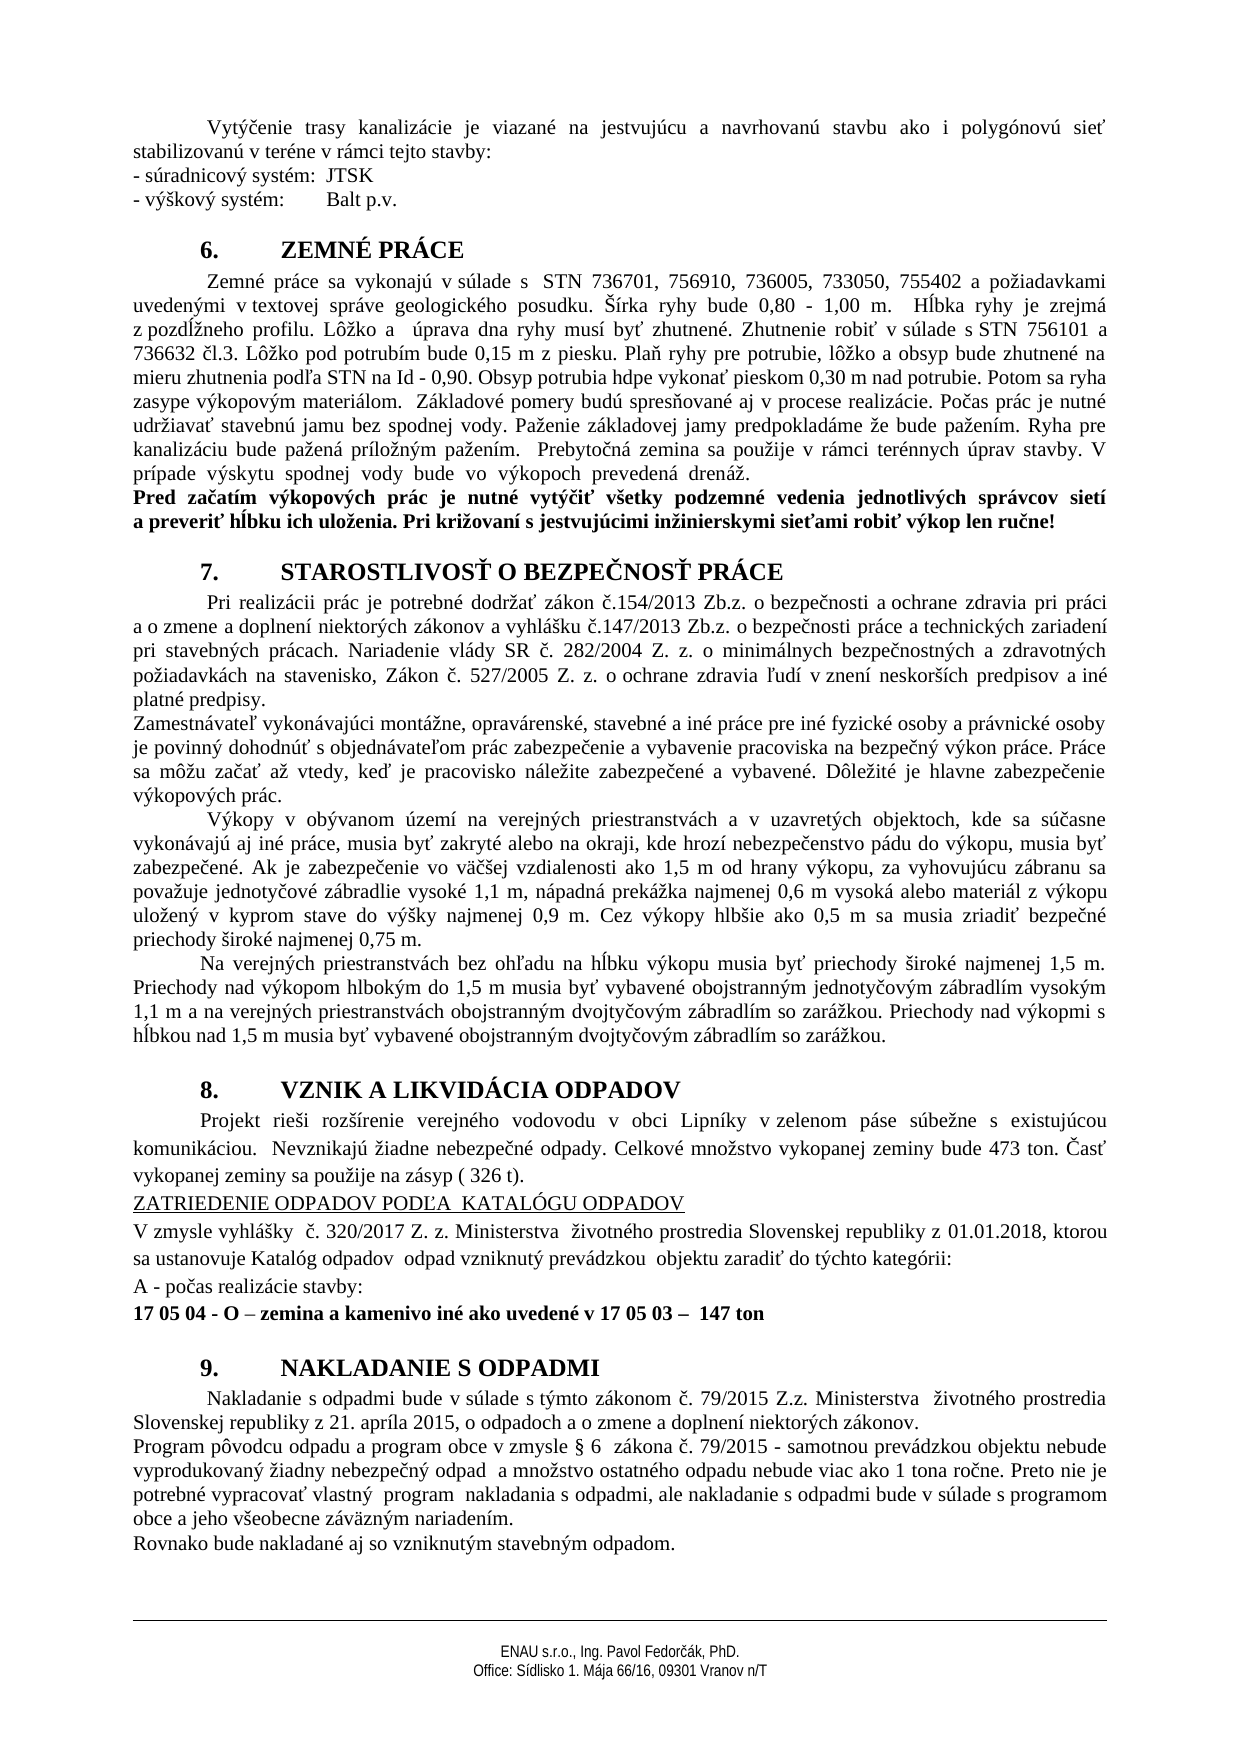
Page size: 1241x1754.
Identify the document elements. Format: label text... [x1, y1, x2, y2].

list ZEMNÉ PRÁCE [200, 236, 1107, 264]
text A - počas realizácie stavby: [133, 1274, 1107, 1298]
text Zamestnávateľ vykonávajúci montážne, opravárenské, stavebné a iné práce pre iné fyzické osoby a právnické osoby je povinný dohodnúť s objednávateľom prác zabezpečenie a vybavenie pracoviska na bezpečný výkon práce. Práce sa môžu začať až vtedy, keď je pracovisko náležite zabezpečené a vybavené. Dôležité je hlavne zabezpečenie výkopových prác. [133, 711, 1107, 807]
text Pred začatím výkopových prác je nutné vytýčiť všetky podzemné vedenia jednotlivých správcov sietí a preveriť hĺbku ich uloženia. Pri križovaní s jestvujúcimi inžinierskymi sieťami robiť výkop len ručne! [133, 485, 1107, 533]
text 17 05 04 - O – zemina a kamenivo iné ako uvedené v 17 05 03 – 147 ton [133, 1301, 1107, 1325]
text Zemné práce sa vykonajú v súlade s STN 736701, 756910, 736005, 733050, 755402 a požiadavkami uvedenými v textovej správe geologického posudku. Šírka ryhy bude 0,80 - . Hĺbka ryhy je zrejmá z pozdĺžneho profilu. Lôžko a úprava dna ryhy musí byť zhutnené. Zhutnenie robiť v súlade s STN 736632 čl.3. Lôžko pod potrubím bude z piesku. Plaň ryhy pre potrubie, lôžko a obsyp bude zhutnené na mieru zhutnenia podľa STN na Id - 0,90. Obsyp potrubia hdpe vykonať pieskom nad potrubie. Potom sa ryha zasype výkopovým materiálom. Základové pomery budú spresňované aj v procese realizácie. Počas prác je nutné udržiavať stavebnú jamu bez spodnej vody. Paženie základovej jamy predpokladáme že bude pažením. Ryha pre kanalizáciu bude pažená príložným pažením. Prebytočná zemina sa použije v rámci terénnych úprav stavby. V prípade výskytu spodnej vody bude vo výkopoch prevedená drenáž. [133, 268, 1107, 485]
list STAROSTLIVOSŤ O BEZPEČNOSŤ PRÁCE [200, 557, 1107, 586]
text Program pôvodcu odpadu a program obce v zmysle § 6 zákona č. 79/2015 - samotnou prevádzkou objektu nebude vyprodukovaný žiadny nebezpečný odpad a množstvo ostatného odpadu nebude viac ako 1 tona ročne. Preto nie je potrebné vypracovať vlastný program nakladania s odpadmi, ale nakladanie s odpadmi bude v súlade s programom obce a jeho všeobecne záväzným nariadením. [133, 1434, 1107, 1530]
text Pri realizácii prác je potrebné dodržať zákon č.154/2013 Zb.z. o bezpečnosti a ochrane zdravia pri práci a o zmene a doplnení niektorých zákonov a vyhlášku č.147/2013 Zb.z. o bezpečnosti práce a technických zariadení pri stavebných prácach. Nariadenie vlády SR č. 282/2004 Z. z. o minimálnych bezpečnostných a zdravotných požiadavkách na stavenisko, Zákon č. 527/2005 Z. z. o ochrane zdravia ľudí v znení neskorších predpisov a iné platné predpisy. [133, 590, 1107, 711]
text Na verejných priestranstvách bez ohľadu na hĺbku výkopu musia byť priechody široké najmenej . Priechody nad výkopom hlbokým do musia byť vybavené obojstranným jednotyčovým zábradlím vysokým a na verejných priestranstvách obojstranným dvojtyčovým zábradlím so zarážkou. Priechody nad výkopmi s hĺbkou nad musia byť vybavené obojstranným dvojtyčovým zábradlím so zarážkou. [133, 951, 1107, 1047]
text Výkopy v obývanom území na verejných priestranstvách a v uzavretých objektoch, kde sa súčasne vykonávajú aj iné práce, musia byť zakryté alebo na okraji, kde hrozí nebezpečenstvo pádu do výkopu, musia byť zabezpečené. Ak je zabezpečenie vo väčšej vzdialenosti ako od hrany výkopu, za vyhovujúcu zábranu sa považuje jednotyčové zábradlie vysoké , nápadná prekážka najmenej vysoká alebo materiál z výkopu uložený v kyprom stave do výšky najmenej . Cez výkopy hlbšie ako sa musia zriadiť bezpečné priechody široké najmenej . [133, 807, 1107, 951]
text ZATRIEDENIE ODPADOV PODĽA KATALÓGU ODPADOV [133, 1191, 1107, 1215]
text Projekt rieši rozšírenie verejného vodovodu v obci Lipníky v zelenom páse súbežne s existujúcou komunikáciou. Nevznikajú žiadne nebezpečné odpady. Celkové množstvo vykopanej zeminy bude 473 ton. Časť vykopanej zeminy sa použije na zásyp ( 326 t). [133, 1108, 1107, 1187]
text Vytýčenie trasy kanalizácie je viazané na jestvujúcu a navrhovanú stavbu ako i polygónovú sieť stabilizovanú v teréne v rámci tejto stavby: [133, 115, 1107, 163]
list NAKLADANIE S ODPADMI [200, 1353, 1107, 1382]
text - výškový systém: Balt p.v. [133, 187, 1107, 211]
list VZNIK A LIKVIDÁCIA ODPADOV [200, 1075, 1107, 1104]
text - súradnicový systém: JTSK [133, 163, 1107, 187]
text V zmysle vyhlášky č. 320/2017 Z. z. Ministerstva životného prostredia Slovenskej republiky z 01.01.2018, ktorou sa ustanovuje Katalóg odpadov odpad vzniknutý prevádzkou objektu zaradiť do týchto kategórii: [133, 1218, 1107, 1270]
text Rovnako bude nakladané aj so vzniknutým stavebným odpadom. [133, 1530, 1107, 1554]
text Nakladanie s odpadmi bude v súlade s týmto zákonom č. 79/2015 Z.z. Ministerstva životného prostredia Slovenskej republiky z 21. apríla 2015, o odpadoch a o zmene a doplnení niektorých zákonov. [133, 1386, 1107, 1434]
